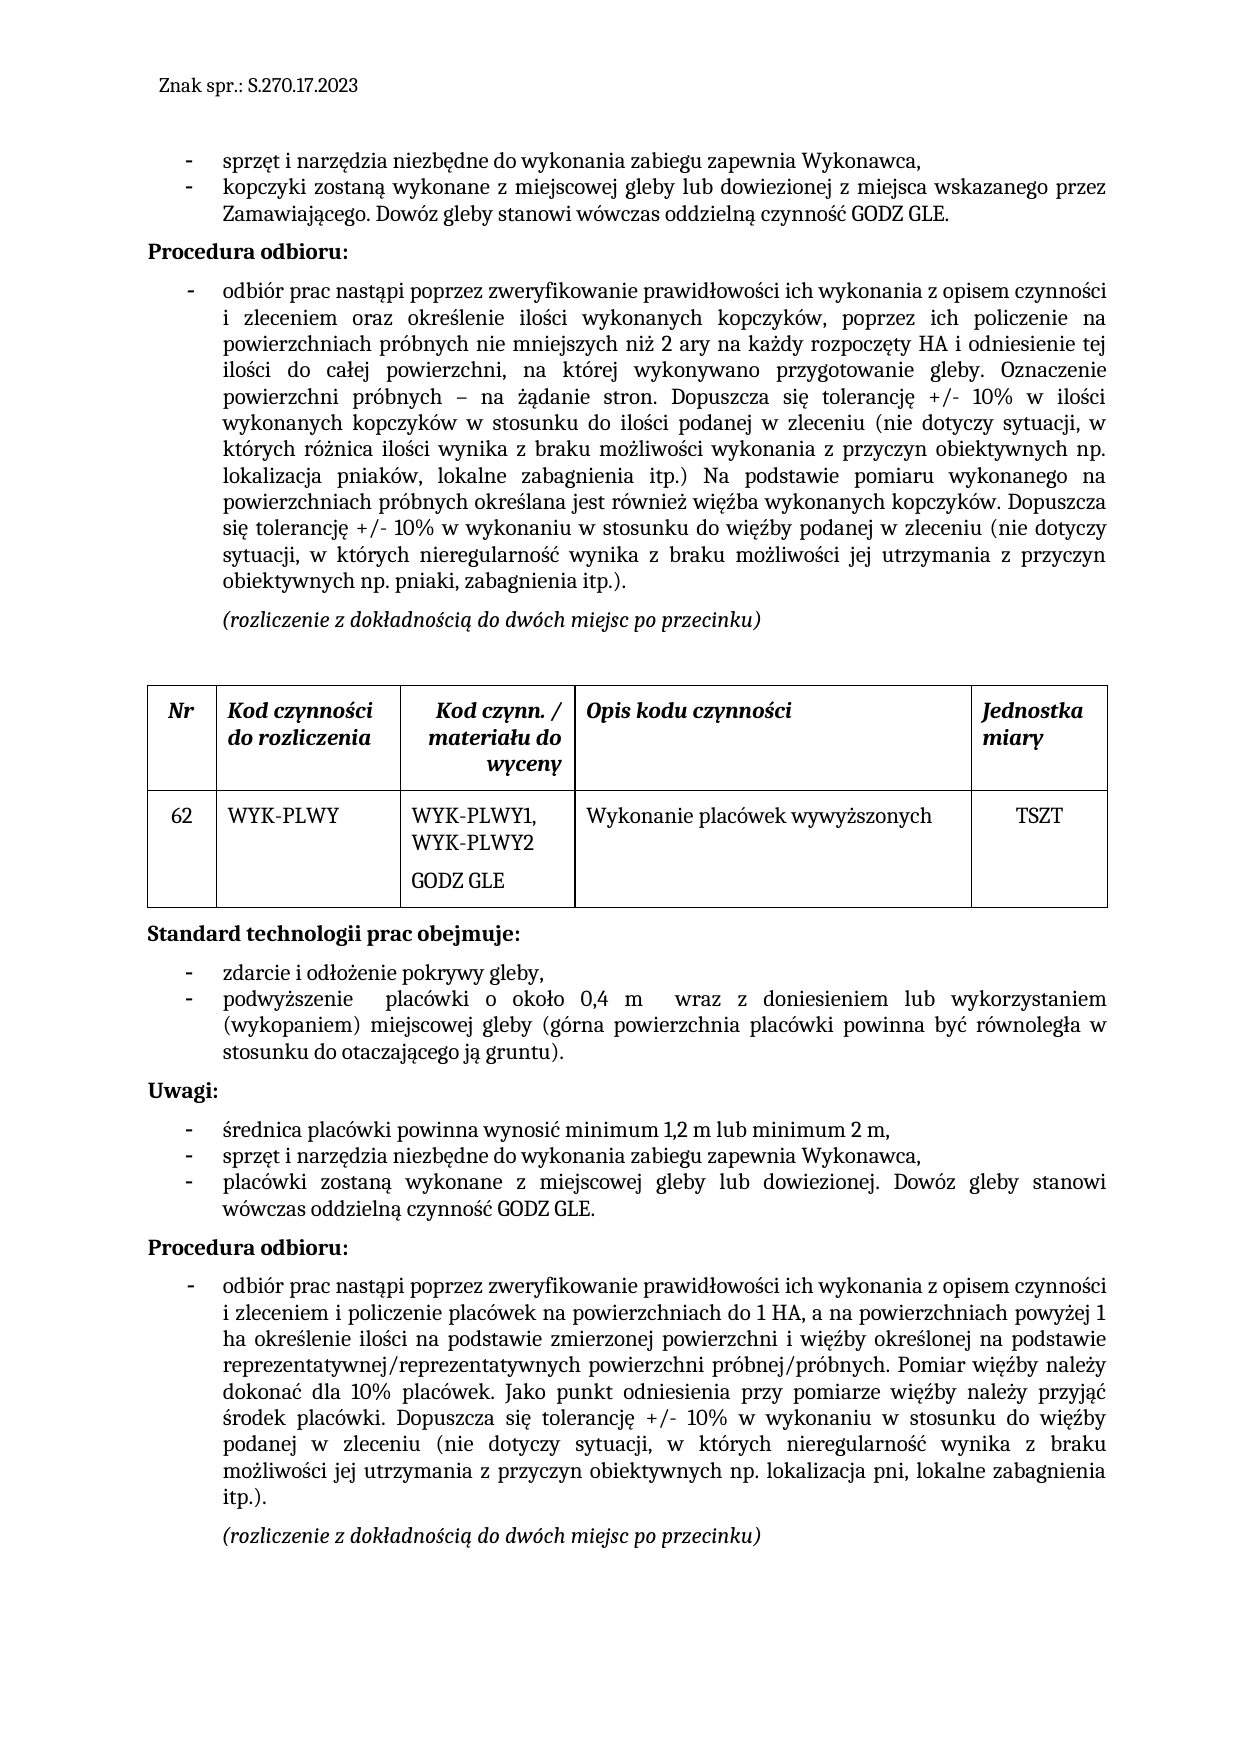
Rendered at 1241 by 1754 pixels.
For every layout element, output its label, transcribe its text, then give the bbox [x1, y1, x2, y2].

text Standard technologii prac obejmuje: [148, 921, 1107, 947]
text (rozliczenie z dokładnością do dwóch miejsc po przecinku) [148, 607, 1107, 633]
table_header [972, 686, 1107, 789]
text (rozliczenie z dokładnością do dwóch miejsc po przecinku) [148, 1523, 1107, 1549]
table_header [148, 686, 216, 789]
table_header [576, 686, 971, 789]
list podwyższenie placówki o około 0,4 m wraz z doniesieniem lub wykorzystaniem (wykopaniem) miejscowej gleby (górna powierzchnia placówki powinna być równoległa w stosunku do otaczającego ją gruntu). [185, 986, 1107, 1065]
list zdarcie i odłożenie pokrywy gleby, [185, 959, 1107, 986]
list sprzęt i narzędzia niezbędne do wykonania zabiegu zapewnia Wykonawca, [185, 148, 1107, 174]
list placówki zostaną wykonane z miejscowej gleby lub dowiezionej. Dowóz gleby stanowi wówczas oddzielną czynność GODZ GLE. [185, 1169, 1107, 1222]
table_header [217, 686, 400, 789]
list sprzęt i narzędzia niezbędne do wykonania zabiegu zapewnia Wykonawca, [185, 1143, 1107, 1169]
text Uwagi: [148, 1077, 1107, 1104]
list średnica placówki powinna wynosić minimum 1,2 m lub minimum 2 m, [185, 1116, 1107, 1143]
list kopczyki zostaną wykonane z miejscowej gleby lub dowiezionej z miejsca wskazanego przez Zamawiającego. Dowóz gleby stanowi wówczas oddzielną czynność GODZ GLE. [185, 174, 1107, 227]
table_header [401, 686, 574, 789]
list odbiór prac nastąpi poprzez zweryfikowanie prawidłowości ich wykonania z opisem czynności i zleceniem i policzenie placówek na powierzchniach do 1 HA, a na powierzchniach powyżej 1 ha określenie ilości na podstawie zmierzonej powierzchni i więźby określonej na podstawie reprezentatywnej/reprezentatywnych powierzchni próbnej/próbnych. Pomiar więźby należy dokonać dla 10% placówek. Jako punkt odniesienia przy pomiarze więźby należy przyjąć środek placówki. Dopuszcza się tolerancję +/- 10% w wykonaniu w stosunku do więźby podanej w zleceniu (nie dotyczy sytuacji, w których nieregularność wynika z braku możliwości jej utrzymania z przyczyn obiektywnych np. lokalizacja pni, lokalne zabagnienia itp.). [185, 1273, 1107, 1510]
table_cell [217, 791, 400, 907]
list odbiór prac nastąpi poprzez zweryfikowanie prawidłowości ich wykonania z opisem czynności i zleceniem oraz określenie ilości wykonanych kopczyków, poprzez ich policzenie na powierzchniach próbnych nie mniejszych niż 2 ary na każdy rozpoczęty HA i odniesienie tej ilości do całej powierzchni, na której wykonywano przygotowanie gleby. Oznaczenie powierzchni próbnych – na żądanie stron. Dopuszcza się tolerancję +/- 10% w ilości wykonanych kopczyków w stosunku do ilości podanej w zleceniu (nie dotyczy sytuacji, w których różnica ilości wynika z braku możliwości wykonania z przyczyn obiektywnych np. lokalizacja pniaków, lokalne zabagnienia itp.) Na podstawie pomiaru wykonanego na powierzchniach próbnych określana jest również więźba wykonanych kopczyków. Dopuszcza się tolerancję +/- 10% w wykonaniu w stosunku do więźby podanej w zleceniu (nie dotyczy sytuacji, w których nieregularność wynika z braku możliwości jej utrzymania z przyczyn obiektywnych np. pniaki, zabagnienia itp.). [185, 278, 1107, 594]
text Procedura odbioru: [148, 239, 1107, 266]
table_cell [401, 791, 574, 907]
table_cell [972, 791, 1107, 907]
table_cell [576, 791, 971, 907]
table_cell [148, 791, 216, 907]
text Procedura odbioru: [148, 1234, 1107, 1261]
